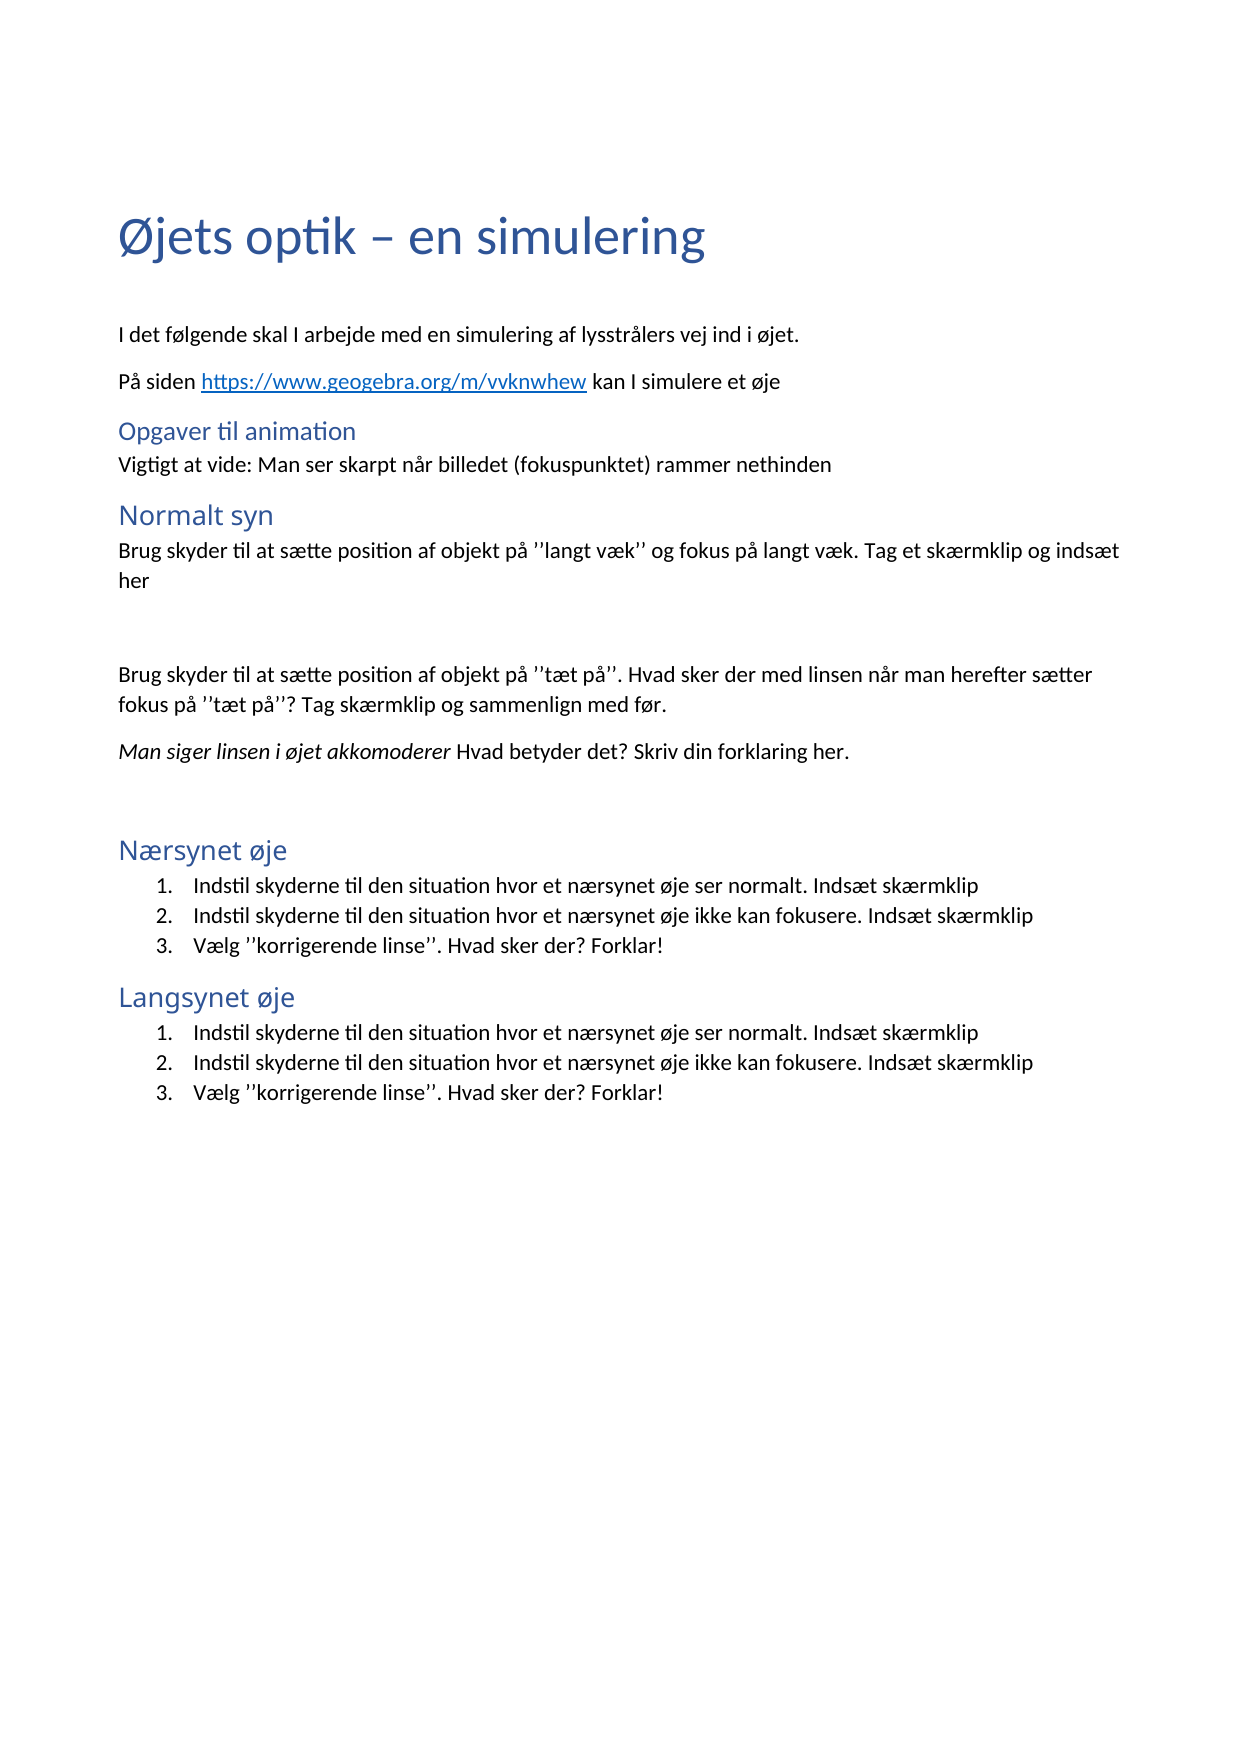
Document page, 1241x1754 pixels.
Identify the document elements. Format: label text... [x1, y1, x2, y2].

subtitle Normalt syn [118, 497, 1122, 533]
subtitle Nærsynet øje [118, 831, 1122, 868]
text I det følgende skal I arbejde med en simulering af lysstrålers vej ind i øjet. [118, 320, 1122, 348]
list Indstil skyderne til den situation hvor et nærsynet øje ikke kan fokusere. Indsæt skærmklip [156, 1048, 1122, 1076]
list Vælg ’’korrigerende linse’’. Hvad sker der? Forklar! [156, 1078, 1122, 1107]
list Vælg ’’korrigerende linse’’. Hvad sker der? Forklar! [156, 931, 1122, 959]
subtitle Langsynet øje [118, 978, 1122, 1015]
text Brug skyder til at sætte position af objekt på ’’tæt på’’. Hvad sker der med linsen når man herefter sætter fokus på ’’tæt på’’? Tag skærmklip og sammenlign med før. [118, 660, 1122, 719]
subtitle Opgaver til animation [118, 414, 1122, 447]
text Brug skyder til at sætte position af objekt på ’’langt væk’’ og fokus på langt væk. Tag et skærmklip og indsæt her [118, 536, 1122, 595]
subtitle Øjets optik – en simulering [118, 202, 1122, 268]
text Vigtigt at vide: Man ser skarpt når billedet (fokuspunktet) rammer nethinden [118, 450, 1122, 478]
list Indstil skyderne til den situation hvor et nærsynet øje ser normalt. Indsæt skærmklip [156, 1018, 1122, 1046]
text Man siger linsen i øjet akkomoderer Hvad betyder det? Skriv din forklaring her. [118, 737, 1122, 766]
list Indstil skyderne til den situation hvor et nærsynet øje ser normalt. Indsæt skærmklip [156, 871, 1122, 899]
list Indstil skyderne til den situation hvor et nærsynet øje ikke kan fokusere. Indsæt skærmklip [156, 901, 1122, 929]
text På siden https://www.geogebra.org/m/vvknwhew kan I simulere et øje [118, 367, 1122, 395]
